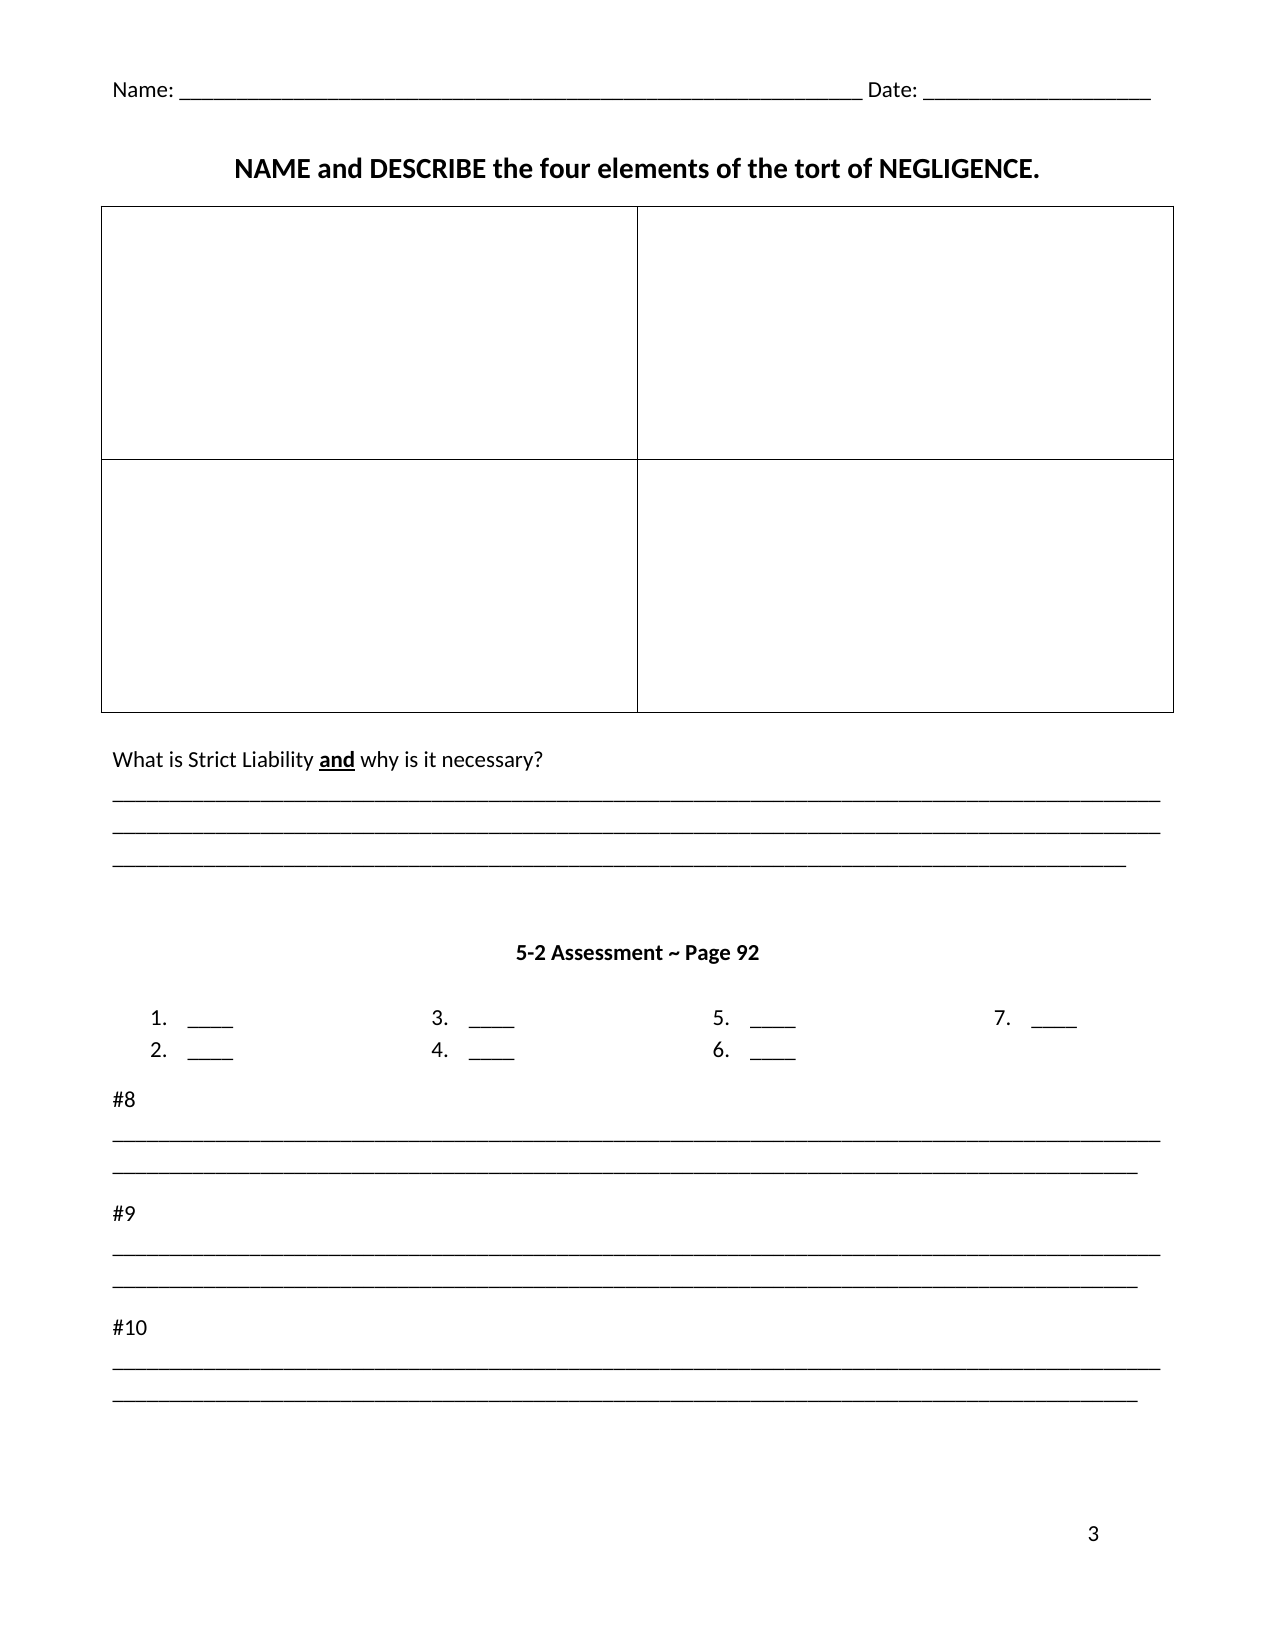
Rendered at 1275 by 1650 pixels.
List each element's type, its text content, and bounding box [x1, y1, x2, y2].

list ____ [431, 1035, 600, 1063]
table_cell [102, 460, 637, 712]
list ____ [712, 1003, 881, 1031]
text #10 ______________________________________________________________________________________________________________________________________________________________________________________ [112, 1313, 1162, 1405]
table_header [638, 207, 1173, 459]
list ____ [150, 1003, 319, 1031]
list ____ [994, 1003, 1162, 1031]
text #8 ______________________________________________________________________________________________________________________________________________________________________________________ [112, 1085, 1162, 1177]
text What is Strict Liability and why is it necessary? [112, 745, 1162, 773]
text _________________________________________________________________________________________________________________________________________________________________________________________________________________________________________________________________________________ [112, 777, 1162, 870]
text 5-2 Assessment ~ Page 92 [112, 938, 1162, 966]
list ____ [431, 1003, 600, 1031]
list ____ [712, 1035, 881, 1063]
list ____ [150, 1035, 319, 1063]
table_cell [638, 460, 1173, 712]
table_header [102, 207, 637, 459]
text #9 ______________________________________________________________________________________________________________________________________________________________________________________ [112, 1199, 1162, 1291]
text NAME and DESCRIBE the four elements of the tort of NEGLIGENCE. [112, 150, 1162, 186]
